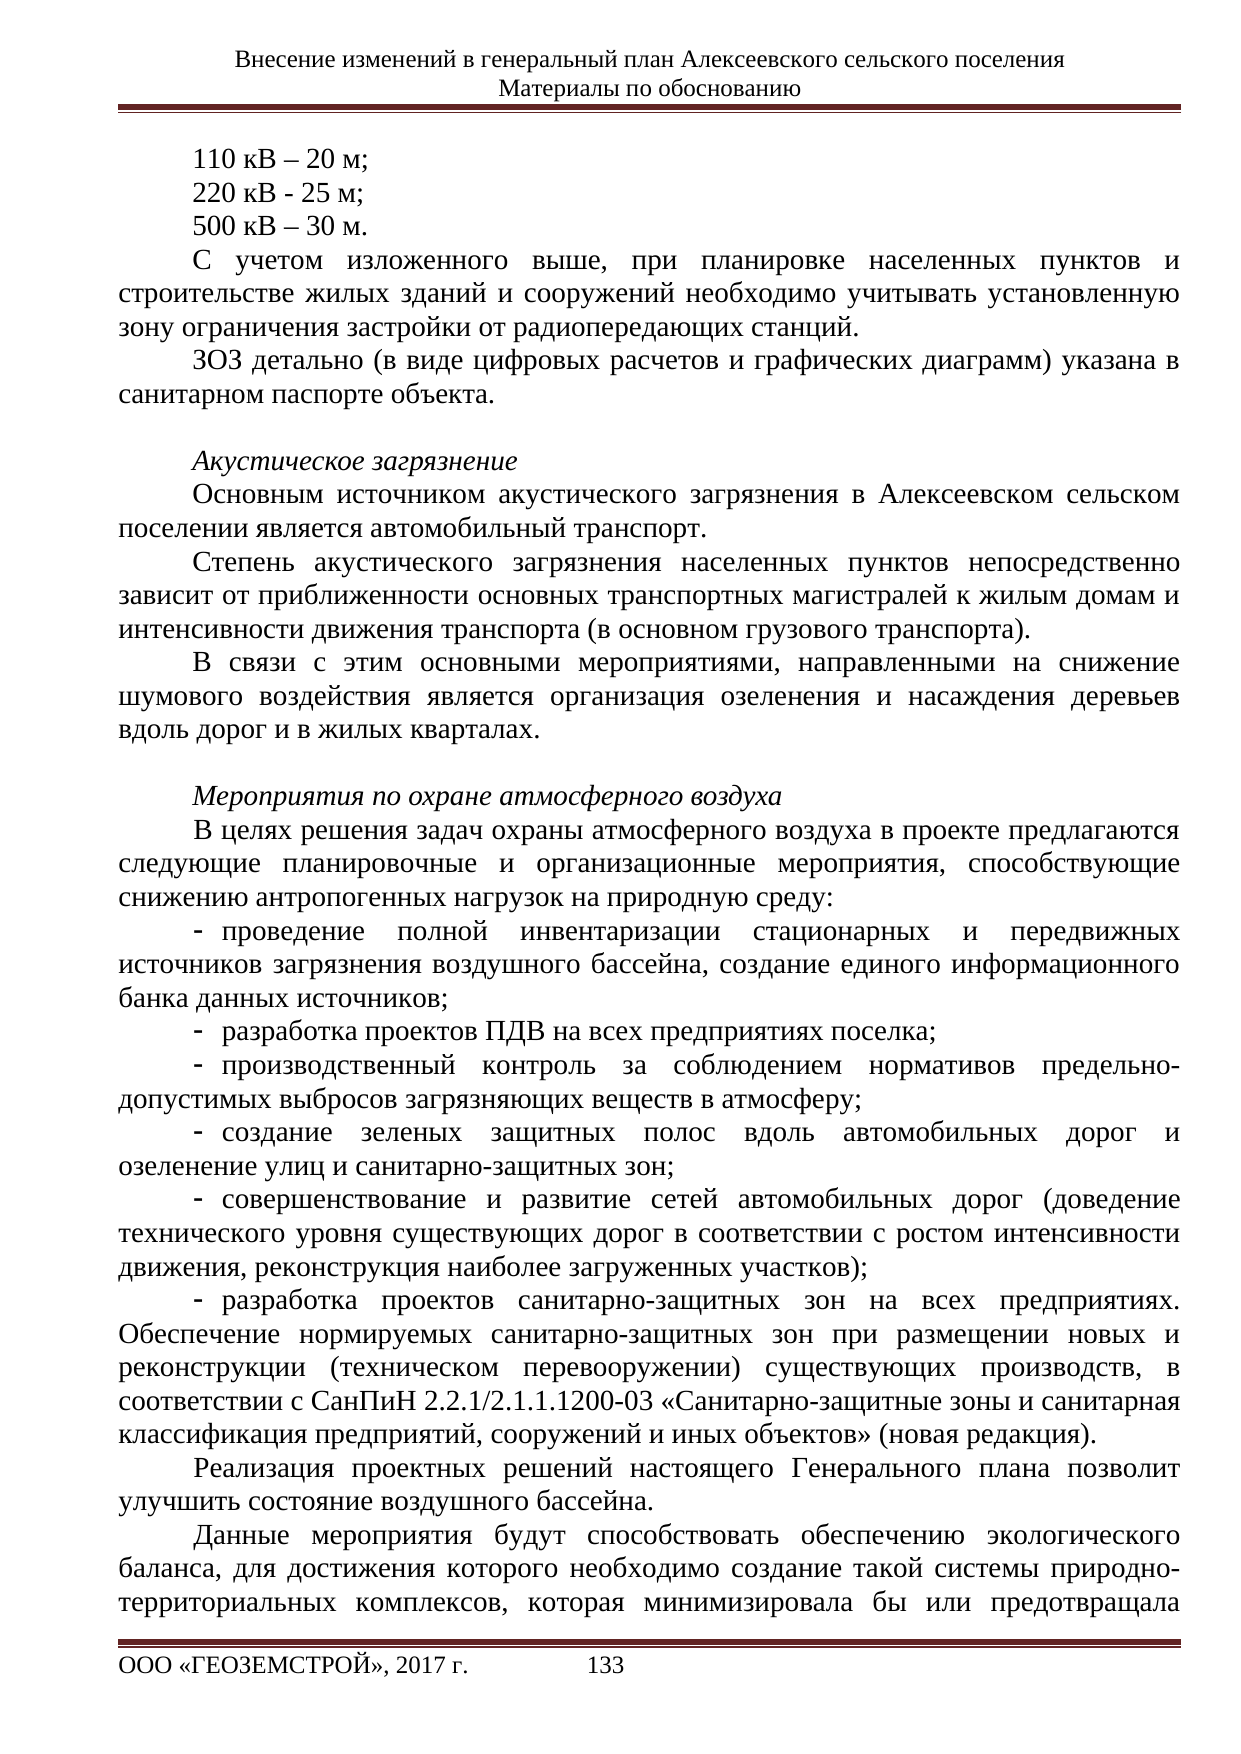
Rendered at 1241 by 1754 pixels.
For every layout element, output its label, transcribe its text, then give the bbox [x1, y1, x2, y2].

text 500 кВ – . [118, 208, 1181, 242]
text 110 кВ – ; [118, 141, 1181, 175]
list разработка проектов ПДВ на всех предприятиях поселка; [118, 1013, 1181, 1047]
text Реализация проектных решений настоящего Генерального плана позволит улучшить состояние воздушного бассейна. [118, 1450, 1181, 1517]
text В целях решения задач охраны атмосферного воздуха в проекте предлагаются следующие планировочные и организационные мероприятия, способствующие снижению антропогенных нагрузок на природную среду: [118, 812, 1181, 913]
list создание зеленых защитных полос вдоль автомобильных дорог и озеленение улиц и санитарно-защитных зон; [118, 1114, 1181, 1181]
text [118, 1517, 1181, 1618]
list разработка проектов санитарно-защитных зон на всех предприятиях. Обеспечение нормируемых санитарно-защитных зон при размещении новых и реконструкции (техническом перевооружении) существующих производств, в соответствии с СанПиН 2.2.1/2.1.1.1200-03 «Санитарно-защитные зоны и санитарная классификация предприятий, сооружений и иных объектов» (новая редакция). [118, 1282, 1181, 1450]
list производственный контроль за соблюдением нормативов предельно-допустимых выбросов загрязняющих веществ в атмосферу; [118, 1047, 1181, 1114]
text В связи с этим основными мероприятиями, направленными на снижение шумового воздействия является организация озеленения и насаждения деревьев вдоль дорог и в жилых кварталах. [118, 644, 1181, 745]
text С учетом изложенного выше, при планировке населенных пунктов и строительстве жилых зданий и сооружений необходимо учитывать установленную зону ограничения застройки от радиопередающих станций. [118, 242, 1181, 342]
text Степень акустического загрязнения населенных пунктов непосредственно зависит от приближенности основных транспортных магистралей к жилым домам и интенсивности движения транспорта (в основном грузового транспорта). [118, 544, 1181, 644]
text Основным источником акустического загрязнения в Алексеевском сельском поселении является автомобильный транспорт. [118, 477, 1181, 544]
list совершенствование и развитие сетей автомобильных дорог (доведение технического уровня существующих дорог в соответствии с ростом интенсивности движения, реконструкция наиболее загруженных участков); [118, 1181, 1181, 1282]
text Акустическое загрязнение [118, 443, 1181, 477]
list проведение полной инвентаризации стационарных и передвижных источников загрязнения воздушного бассейна, создание единого информационного банка данных источников; [118, 913, 1181, 1013]
text 220 кВ - ; [118, 175, 1181, 208]
text Мероприятия по охране атмосферного воздуха [118, 778, 1181, 812]
text ЗОЗ детально (в виде цифровых расчетов и графических диаграмм) указана в санитарном паспорте объекта. [118, 342, 1181, 409]
